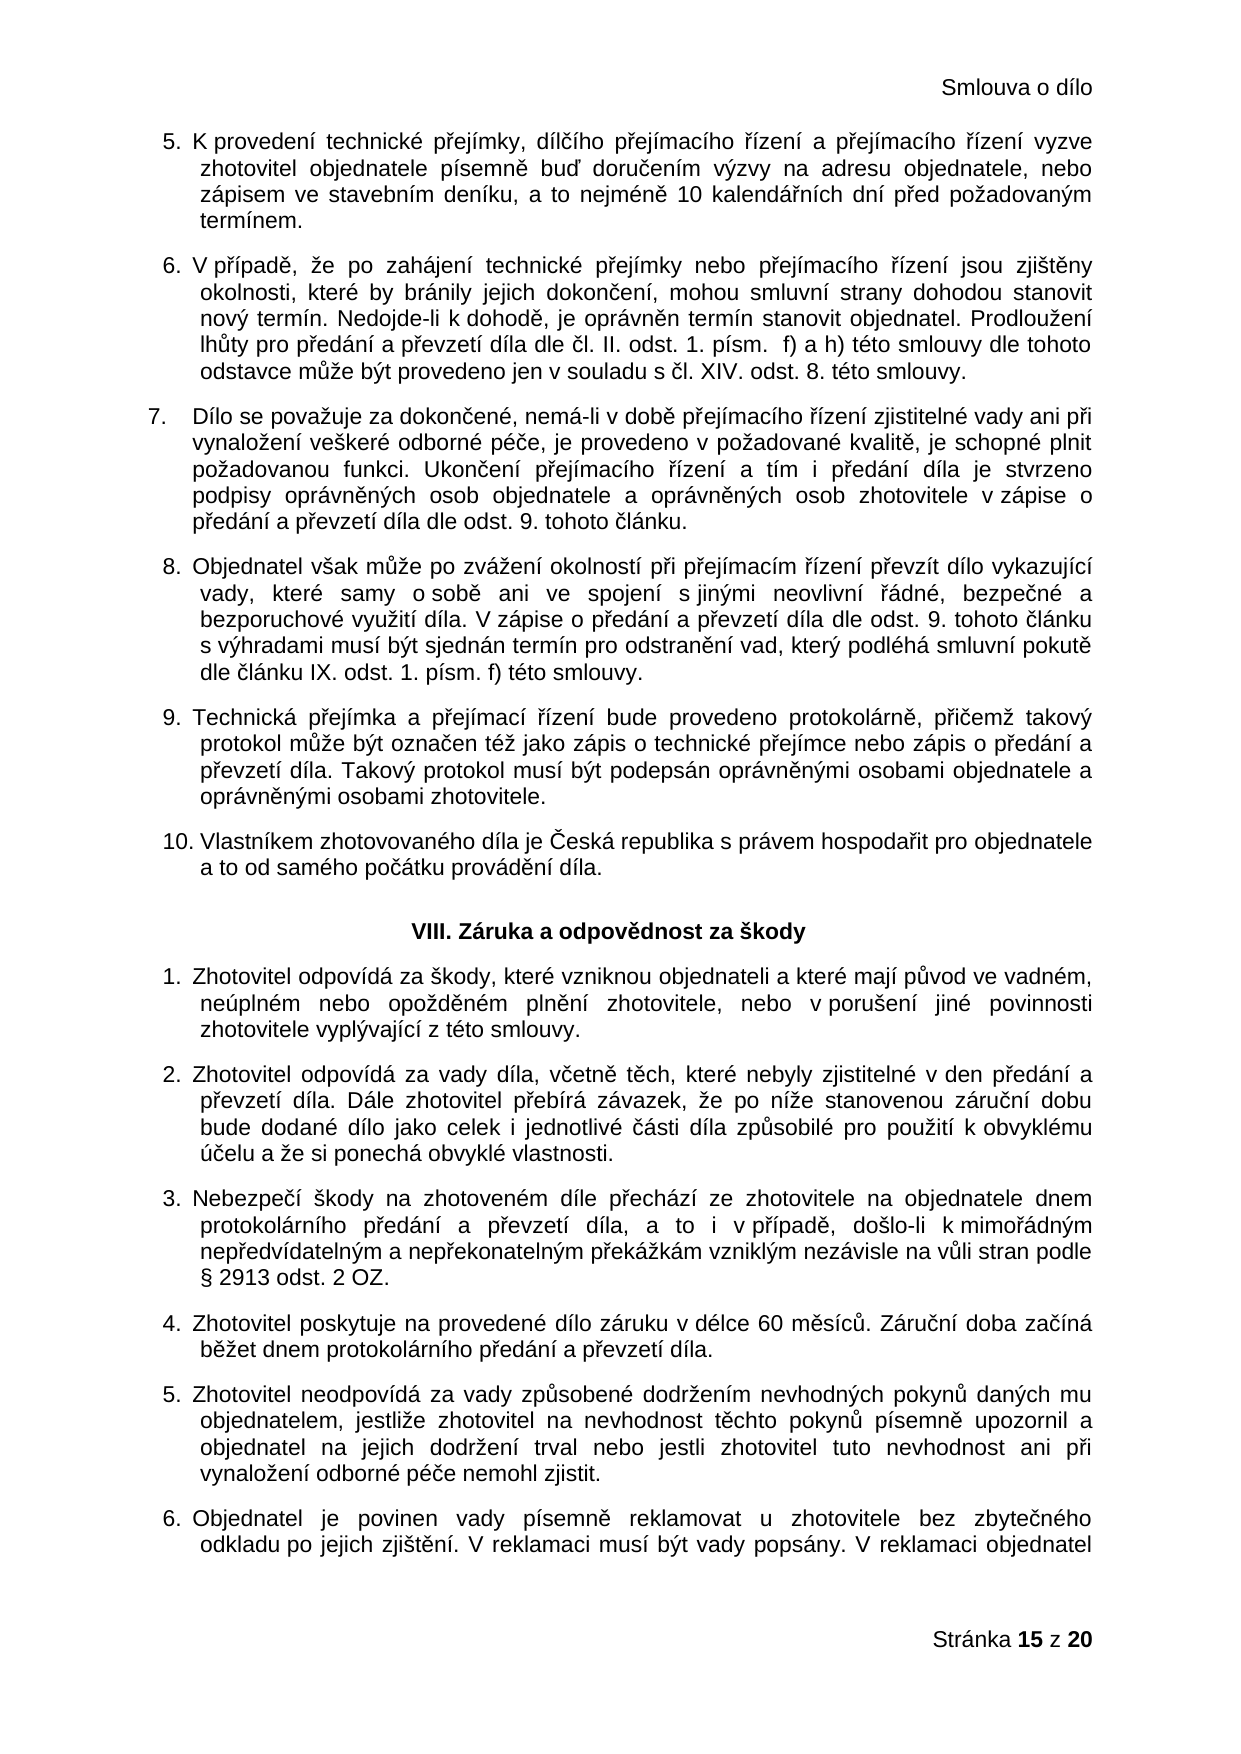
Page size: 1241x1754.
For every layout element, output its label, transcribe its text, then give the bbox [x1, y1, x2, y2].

text V případě, že po zahájení technické přejímky nebo přejímacího řízení jsou zjištěny okolnosti, které by bránily jejich dokončení, mohou smluvní strany dohodou stanovit nový termín. Nedojde-li k dohodě, je oprávněn termín stanovit objednatel. Prodloužení lhůty pro předání a převzetí díla dle čl. II. odst. 1. písm. f) a h) této smlouvy dle tohoto odstavce může být provedeno jen v souladu s čl. XIV. odst. 8. této smlouvy. [162, 252, 1093, 384]
text Zhotovitel poskytuje na provedené dílo záruku v délce 60 měsíců. Záruční doba začíná běžet dnem protokolárního předání a převzetí díla. [162, 1309, 1093, 1362]
text Záruka a odpovědnost za škody [148, 918, 1093, 944]
text Technická přejímka a přejímací řízení bude provedeno protokolárně, přičemž takový protokol může být označen též jako zápis o technické přejímce nebo zápis o předání a převzetí díla. Takový protokol musí být podepsán oprávněnými osobami objednatele a oprávněnými osobami zhotovitele. [162, 704, 1093, 809]
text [162, 1505, 1093, 1558]
text Dílo se považuje za dokončené, nemá-li v době přejímacího řízení zjistitelné vady ani při vynaložení veškeré odborné péče, je provedeno v požadované kvalitě, je schopné plnit požadovanou funkci. Ukončení přejímacího řízení a tím i předání díla je stvrzeno podpisy oprávněných osob objednatele a oprávněných osob zhotovitele v zápise o předání a převzetí díla dle odst. 9. tohoto článku. [148, 403, 1093, 534]
text Objednatel však může po zvážení okolností při přejímacím řízení převzít dílo vykazující vady, které samy o sobě ani ve spojení s jinými neovlivní řádné, bezpečné a bezporuchové využití díla. V zápise o předání a převzetí díla dle odst. 9. tohoto článku s výhradami musí být sjednán termín pro odstranění vad, který podléhá smluvní pokutě dle článku IX. odst. 1. písm. f) této smlouvy. [162, 553, 1093, 685]
text K provedení technické přejímky, dílčího přejímacího řízení a přejímacího řízení vyzve zhotovitel objednatele písemně buď doručením výzvy na adresu objednatele, nebo zápisem ve stavebním deníku, a to nejméně 10 kalendářních dní před požadovaným termínem. [162, 128, 1093, 233]
text Zhotovitel neodpovídá za vady způsobené dodržením nevhodných pokynů daných mu objednatelem, jestliže zhotovitel na nevhodnost těchto pokynů písemně upozornil a objednatel na jejich dodržení trval nebo jestli zhotovitel tuto nevhodnost ani při vynaložení odborné péče nemohl zjistit. [162, 1381, 1093, 1486]
text Zhotovitel odpovídá za vady díla, včetně těch, které nebyly zjistitelné v den předání a převzetí díla. Dále zhotovitel přebírá závazek, že po níže stanovenou záruční dobu bude dodané dílo jako celek i jednotlivé části díla způsobilé pro použití k obvyklému účelu a že si ponechá obvyklé vlastnosti. [162, 1061, 1093, 1167]
text Nebezpečí škody na zhotoveném díle přechází ze zhotovitele na objednatele dnem protokolárního předání a převzetí díla, a to i v případě, došlo-li k mimořádným nepředvídatelným a nepřekonatelným překážkám vzniklým nezávisle na vůli stran podle § 2913 odst. 2 OZ. [162, 1185, 1093, 1291]
text Zhotovitel odpovídá za škody, které vzniknou objednateli a které mají původ ve vadném, neúplném nebo opožděném plnění zhotovitele, nebo v porušení jiné povinnosti zhotovitele vyplývající z této smlouvy. [162, 963, 1093, 1042]
text Vlastníkem zhotovovaného díla je Česká republika s právem hospodařit pro objednatele a to od samého počátku provádění díla. [162, 828, 1093, 881]
